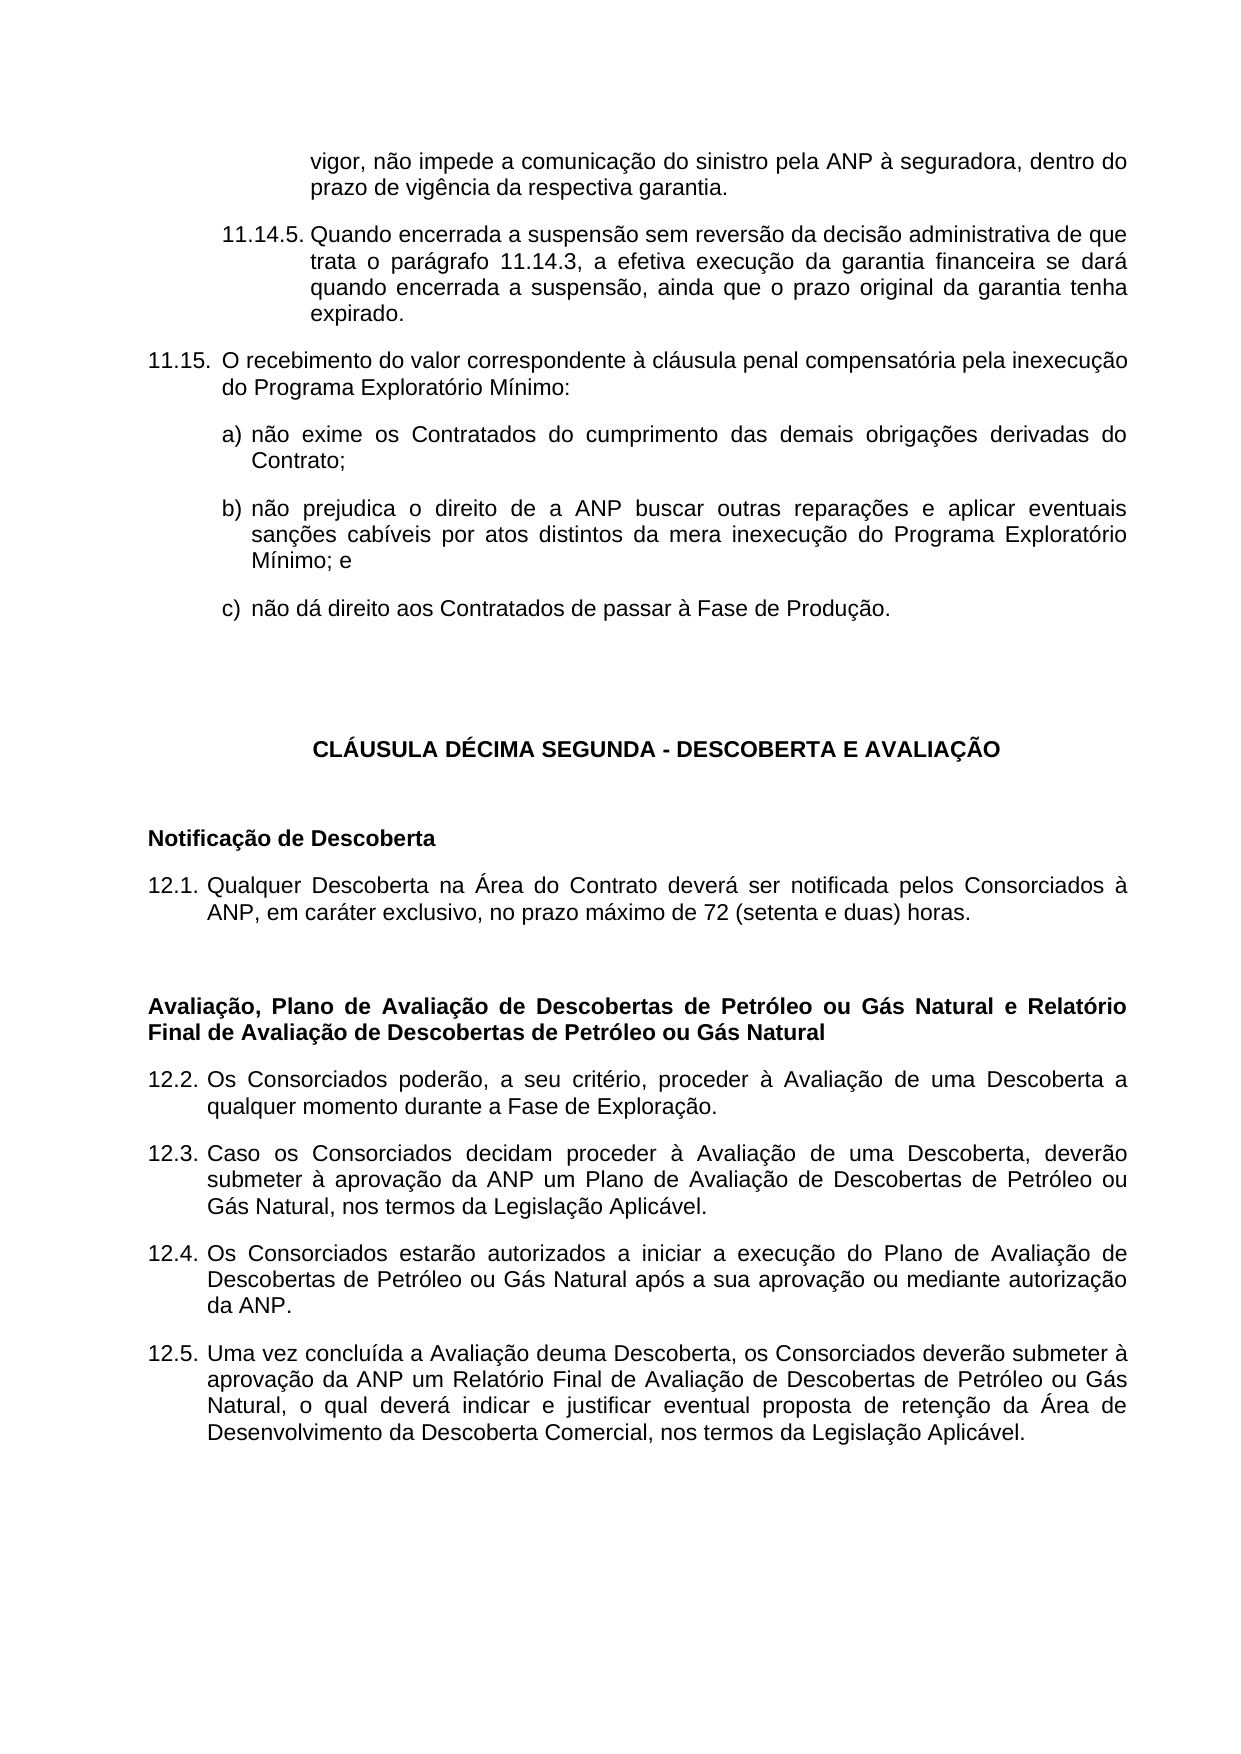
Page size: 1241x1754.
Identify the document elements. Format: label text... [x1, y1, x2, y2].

text Os Consorciados poderão, a seu critério, proceder à Avaliação de uma Descoberta a qualquer momento durante a Fase de Exploração. [148, 1066, 1128, 1119]
list não prejudica o direito de a ANP buscar outras reparações e aplicar eventuais sanções cabíveis por atos distintos da mera inexecução do Programa Exploratório Mínimo; e [222, 494, 1128, 574]
text Notificação de Descoberta [148, 825, 1128, 851]
list não exime os Contratados do cumprimento das demais obrigações derivadas do Contrato; [222, 421, 1128, 474]
list não dá direito aos Contratados de passar à Fase de Produção. [222, 594, 1128, 621]
text O recebimento do valor correspondente à cláusula penal compensatória pela inexecução do Programa Exploratório Mínimo: [148, 347, 1128, 400]
text Cláusula Décima Segunda - Descoberta e Avaliação [148, 736, 1128, 762]
text Qualquer Descoberta na Área do Contrato deverá ser notificada pelos Consorciados à ANP, em caráter exclusivo, no prazo máximo de 72 (setenta e duas) horas. [148, 872, 1128, 925]
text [222, 148, 1128, 200]
text Uma vez concluída a Avaliação deuma Descoberta, os Consorciados deverão submeter à aprovação da ANP um Relatório Final de Avaliação de Descobertas de Petróleo ou Gás Natural, o qual deverá indicar e justificar eventual proposta de retenção da Área de Desenvolvimento da Descoberta Comercial, nos termos da Legislação Aplicável. [148, 1340, 1128, 1445]
text Os Consorciados estarão autorizados a iniciar a execução do Plano de Avaliação de Descobertas de Petróleo ou Gás Natural após a sua aprovação ou mediante autorização da ANP. [148, 1240, 1128, 1319]
text Avaliação, Plano de Avaliação de Descobertas de Petróleo ou Gás Natural e Relatório Final de Avaliação de Descobertas de Petróleo ou Gás Natural [148, 993, 1128, 1046]
text Caso os Consorciados decidam proceder à Avaliação de uma Descoberta, deverão submeter à aprovação da ANP um Plano de Avaliação de Descobertas de Petróleo ou Gás Natural, nos termos da Legislação Aplicável. [148, 1140, 1128, 1219]
text Quando encerrada a suspensão sem reversão da decisão administrativa de que trata o parágrafo 11.14.3, a efetiva execução da garantia financeira se dará quando encerrada a suspensão, ainda que o prazo original da garantia tenha expirado. [222, 221, 1128, 327]
